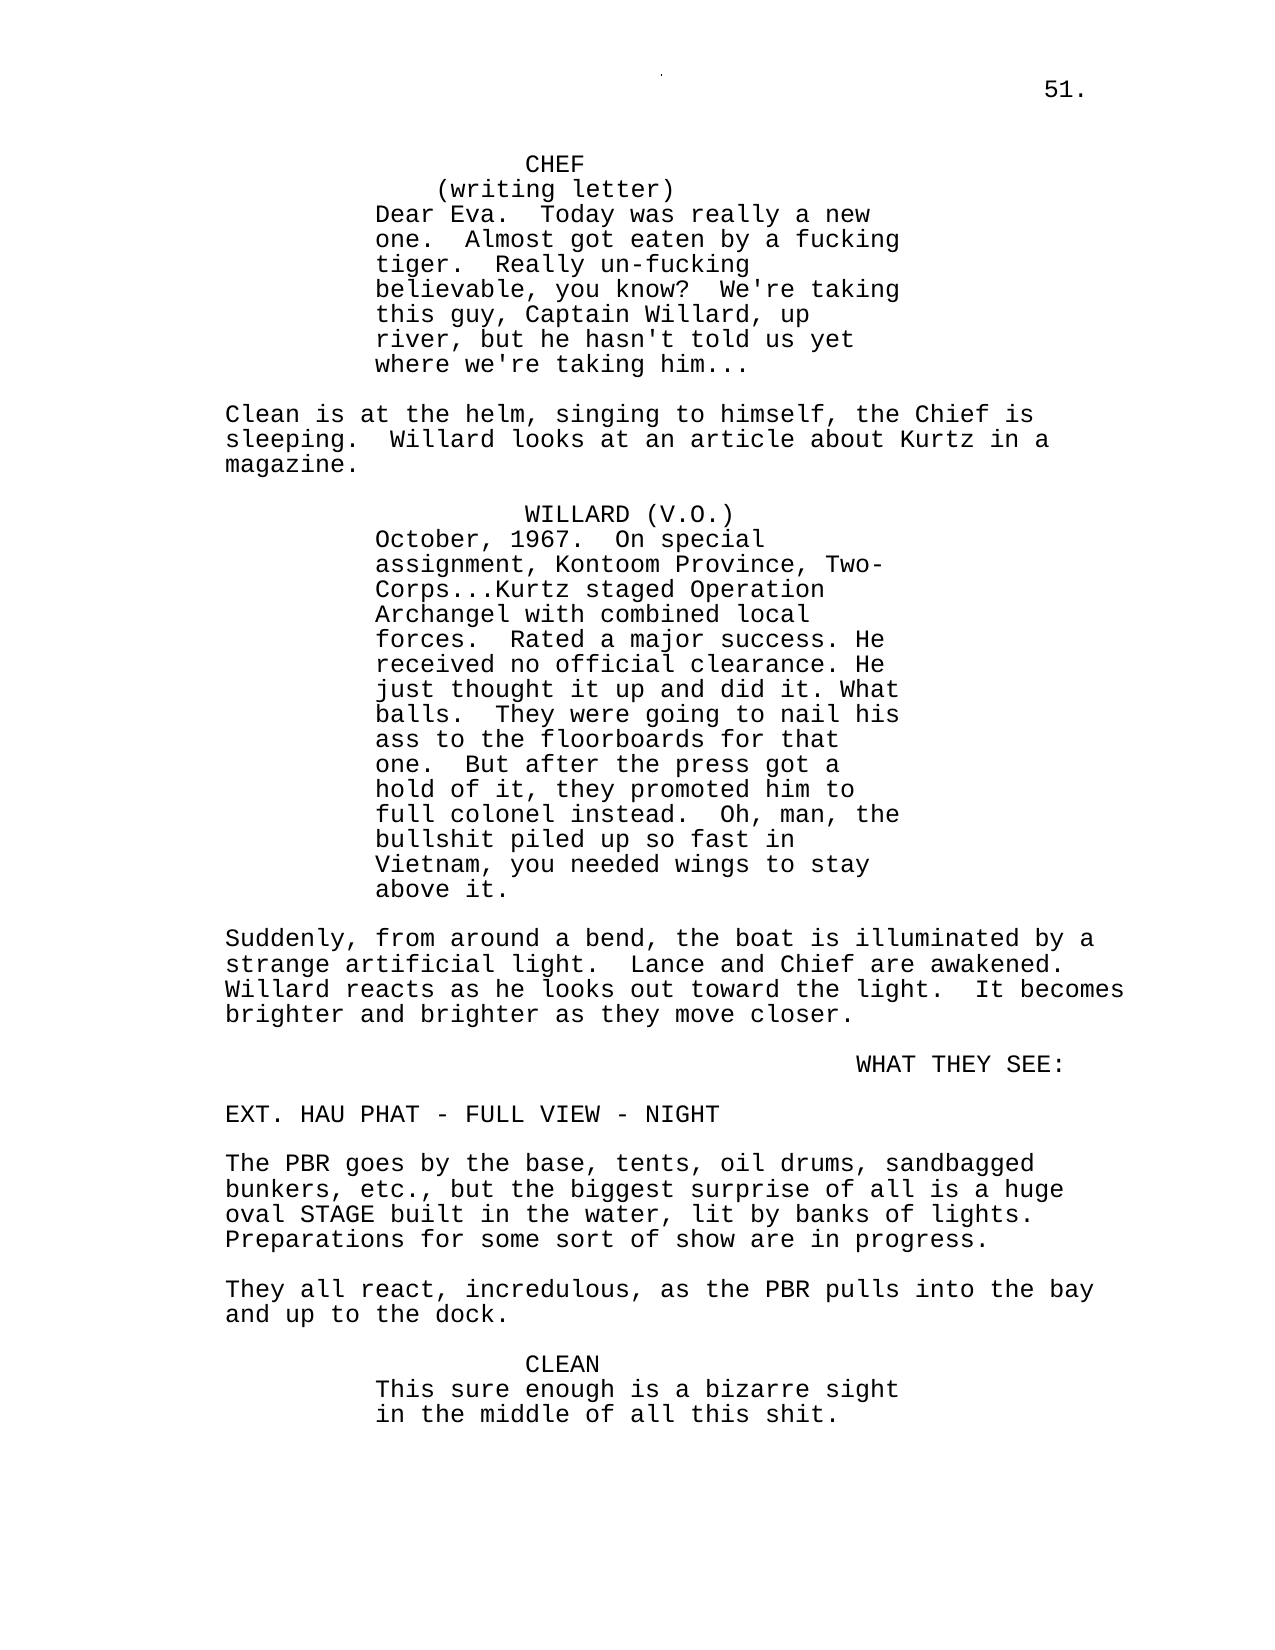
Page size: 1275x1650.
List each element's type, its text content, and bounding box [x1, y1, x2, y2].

text (writing letter) [435, 177, 1135, 202]
text Vietnam, you needed wings to stay [375, 852, 1135, 877]
text Suddenly, from around a bend, the boat is illuminated by a strange artificial light. Lance and Chief are awakened. Willard reacts as he looks out toward the light. It becomes brighter and brighter as they move closer. [225, 927, 1135, 1027]
text received no official clearance. He [375, 652, 1135, 677]
text Dear Eva. Today was really a new [375, 202, 1135, 227]
text Corps...Kurtz staged Operation [375, 577, 1135, 602]
text one. But after the press got a [375, 752, 1135, 777]
text just thought it up and did it. What [375, 677, 1135, 702]
text Archangel with combined local [375, 602, 1135, 627]
text CLEAN [525, 1352, 1135, 1377]
text river, but he hasn't told us yet [375, 327, 1135, 352]
text where we're taking him... [375, 352, 1135, 377]
text hold of it, they promoted him to [375, 777, 1135, 802]
text believable, you know? We're taking [375, 277, 1135, 302]
text forces. Rated a major success. He [375, 627, 1135, 652]
text They all react, incredulous, as the PBR pulls into the bay and up to the dock. [225, 1277, 1110, 1327]
text 51. [1044, 77, 1135, 102]
text October, 1967. On special [375, 527, 1135, 552]
text Clean is at the helm, singing to himself, the Chief is sleeping. Willard looks at an article about Kurtz in a magazine. [225, 402, 1065, 477]
text This sure enough is a bizarre sight [375, 1377, 1135, 1402]
text in the middle of all this shit. [375, 1402, 1135, 1427]
text tiger. Really un-fucking [375, 252, 1135, 277]
text assignment, Kontoom Province, Two- [375, 552, 1135, 577]
text WILLARD (V.O.) [525, 502, 1135, 527]
text bullshit piled up so fast in [375, 827, 1135, 852]
text CHEF [525, 152, 1135, 177]
text one. Almost got eaten by a fucking [375, 227, 1135, 252]
text full colonel instead. Oh, man, the [375, 802, 1135, 827]
text balls. They were going to nail his [375, 702, 1135, 727]
text above it. [375, 877, 1135, 902]
text this guy, Captain Willard, up [375, 302, 1135, 327]
text The PBR goes by the base, tents, oil drums, sandbagged bunkers, etc., but the biggest surprise of all is a huge oval STAGE built in the water, lit by banks of lights. Preparations for some sort of show are in progress. [225, 1152, 1080, 1252]
text ass to the floorboards for that [375, 727, 1135, 752]
text WHAT THEY SEE: [856, 1052, 1135, 1077]
text EXT. HAU PHAT - FULL VIEW - NIGHT [225, 1102, 1135, 1127]
